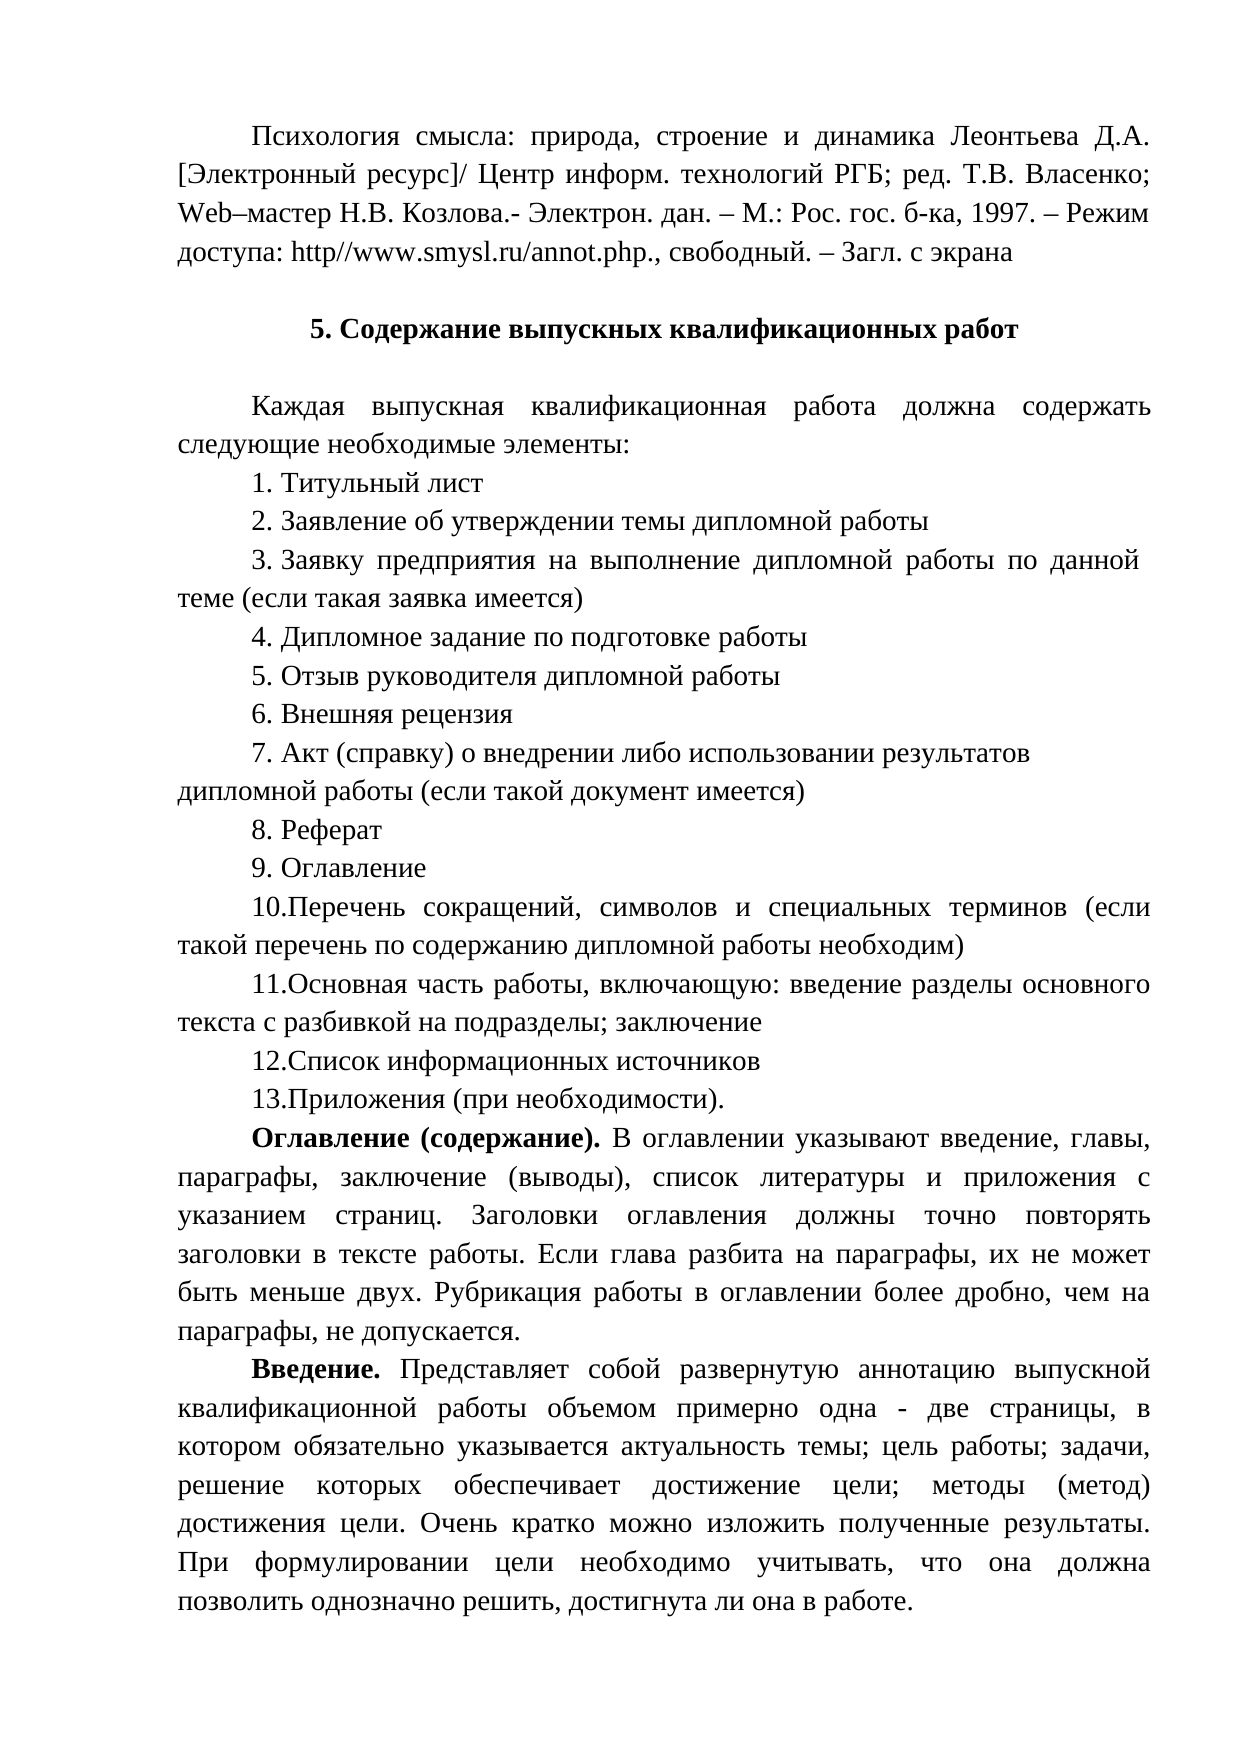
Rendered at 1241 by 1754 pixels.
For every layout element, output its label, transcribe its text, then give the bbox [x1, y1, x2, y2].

text 11.Основная часть работы, включающую: введение разделы основного текста с разбивкой на подразделы; заключение [177, 966, 1151, 1038]
list Внешняя рецензия [177, 696, 1152, 730]
text Психология смысла: природа, строение и динамика Леонтьева Д.А. [Электронный ресурс]/ Центр информ. технологий РГБ; ред. Т.В. Власенко; Web–мастер Н.В. Козлова.- Электрон. дан. – М.: Рос. гос. б-ка, 1997. – Режим доступа: http//www.smysl.ru/annot.php., свободный. – Загл. с экрана [177, 118, 1151, 267]
list Реферат [177, 812, 1152, 845]
list Заявку предприятия на выполнение дипломной работы по данной теме (если такая заявка имеется) [177, 542, 1140, 614]
list Акт (справку) о внедрении либо использовании результатов дипломной работы (если такой документ имеется) [177, 735, 1140, 807]
text 12.Список информационных источников [177, 1043, 1151, 1077]
list Дипломное задание по подготовке работы [177, 619, 1152, 653]
text 5. Содержание выпускных квалификационных работ [177, 311, 1152, 344]
text Оглавление (содержание). В оглавлении указывают введение, главы, параграфы, заключение (выводы), список литературы и приложения с указанием страниц. Заголовки оглавления должны точно повторять заголовки в тексте работы. Если глава разбита на параграфы, их не может быть меньше двух. Рубрикация работы в оглавлении более дробно, чем на параграфы, не допускается. [177, 1120, 1151, 1346]
text Введение. Представляет собой развернутую аннотацию выпускной квалификационной работы объемом примерно одна - две страницы, в котором обязательно указывается актуальность темы; цель работы; задачи, решение которых обеспечивает достижение цели; методы (метод) достижения цели. Очень кратко можно изложить полученные результаты. При формулировании цели необходимо учитывать, что она должна позволить однозначно решить, достигнута ли она в работе. [177, 1351, 1151, 1616]
list Оглавление [177, 850, 1152, 884]
list Титульный лист [177, 465, 1152, 498]
text 10.Перечень сокращений, символов и специальных терминов (если такой перечень по содержанию дипломной работы необходим) [177, 889, 1152, 961]
list Заявление об утверждении темы дипломной работы [177, 503, 1152, 537]
text 13.Приложения (при необходимости). [177, 1082, 1151, 1115]
list Отзыв руководителя дипломной работы [177, 658, 1152, 691]
text Каждая выпускная квалификационная работа должна содержать следующие необходимые элементы: [177, 388, 1152, 460]
